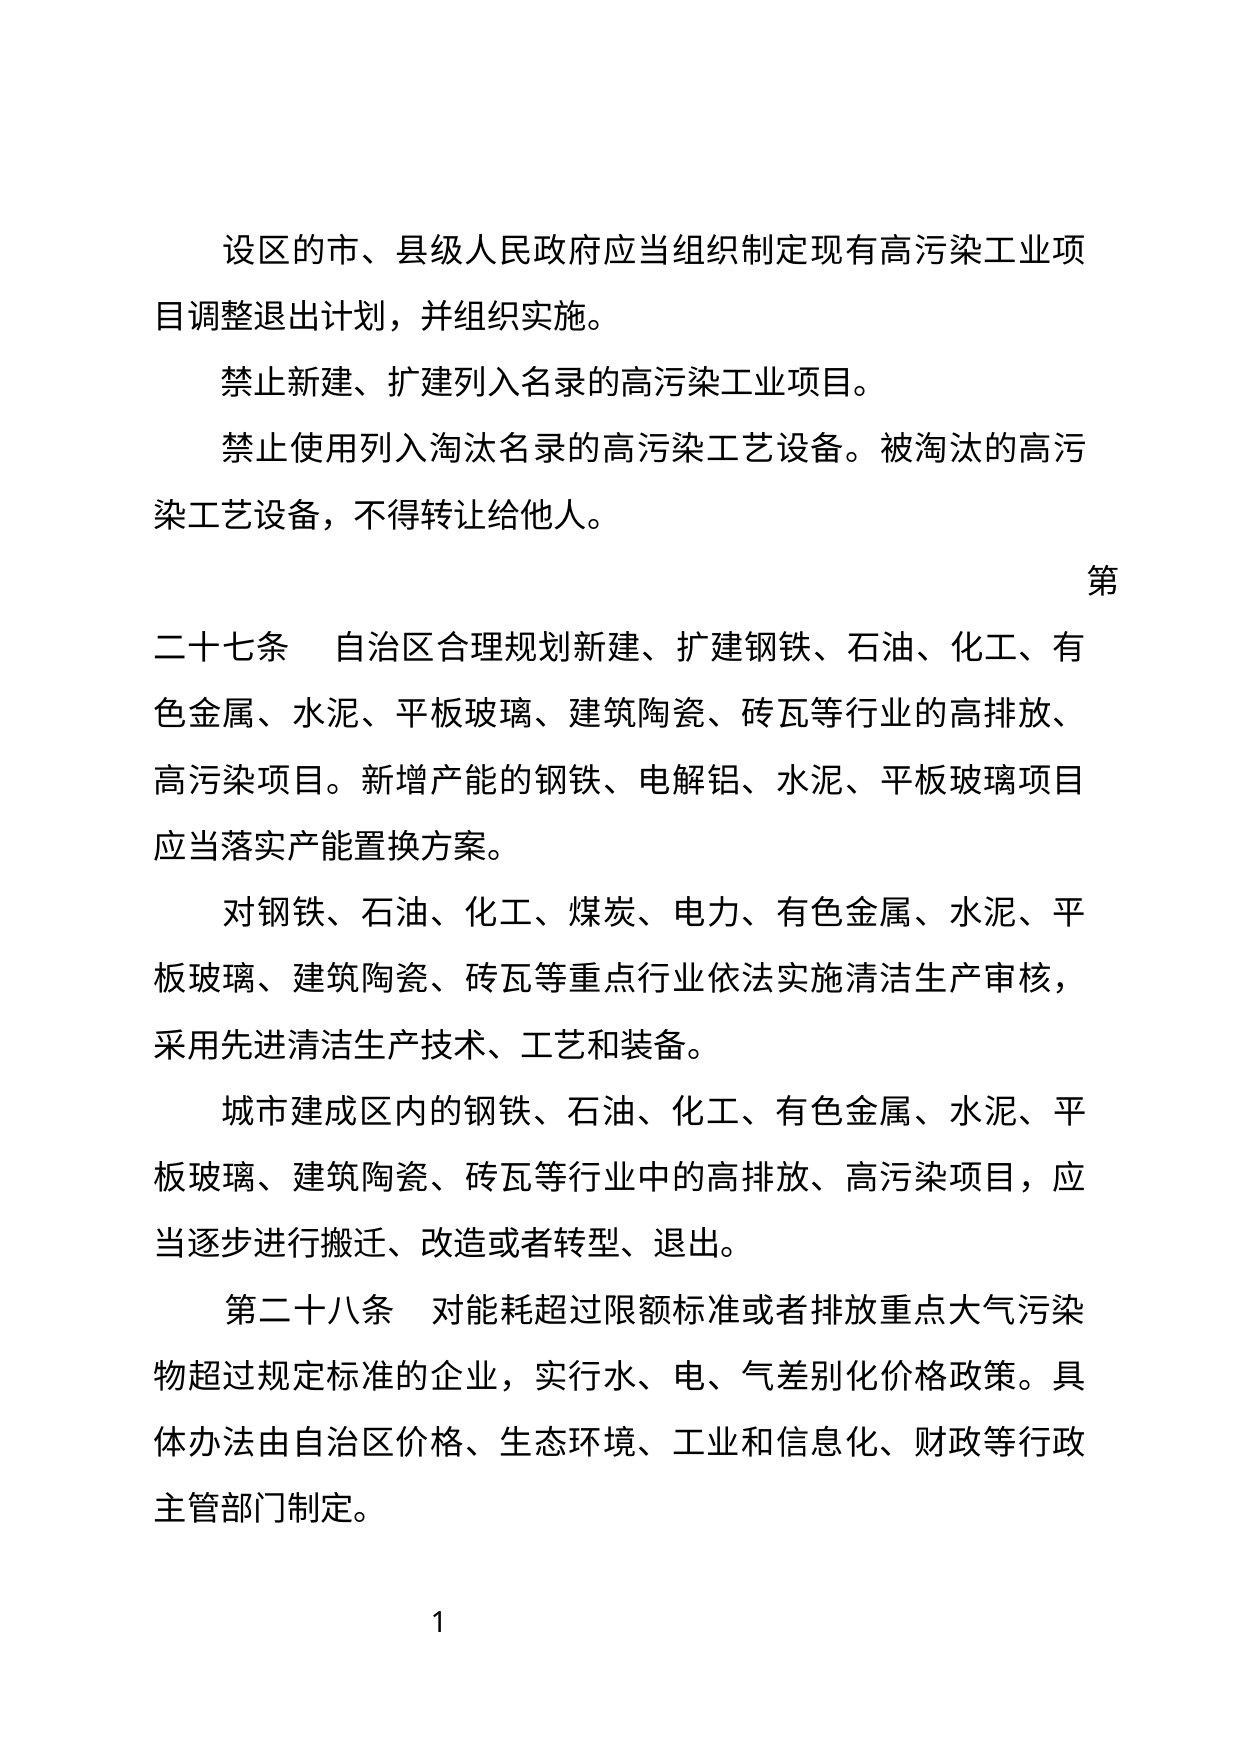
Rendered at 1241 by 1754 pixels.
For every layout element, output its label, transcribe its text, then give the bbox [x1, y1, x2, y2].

text 禁止新建、扩建列入名录的高污染工业项目。 [153, 347, 1087, 413]
text 设区的市、县级人民政府应当组织制定现有高污染工业项目调整退出计划，并组织实施。 [153, 214, 1087, 347]
text 城市建成区内的钢铁、石油、化工、有色金属、水泥、平板玻璃、建筑陶瓷、砖瓦等行业中的高排放、高污染项目，应当逐步进行搬迁、改造或者转型、退出。 [153, 1076, 1087, 1274]
text 第二十七条 自治区合理规划新建、扩建钢铁、石油、化工、有色金属、水泥、平板玻璃、建筑陶瓷、砖瓦等行业的高排放、高污染项目。新增产能的钢铁、电解铝、水泥、平板玻璃项目应当落实产能置换方案。 [153, 546, 1087, 877]
text 禁止使用列入淘汰名录的高污染工艺设备。被淘汰的高污染工艺设备，不得转让给他人。 [153, 413, 1087, 546]
text 第二十八条 对能耗超过限额标准或者排放重点大气污染物超过规定标准的企业，实行水、电、气差别化价格政策。具体办法由自治区价格、生态环境、工业和信息化、财政等行政主管部门制定。 [153, 1274, 1087, 1539]
text 对钢铁、石油、化工、煤炭、电力、有色金属、水泥、平板玻璃、建筑陶瓷、砖瓦等重点行业依法实施清洁生产审核，采用先进清洁生产技术、工艺和装备。 [153, 877, 1087, 1076]
